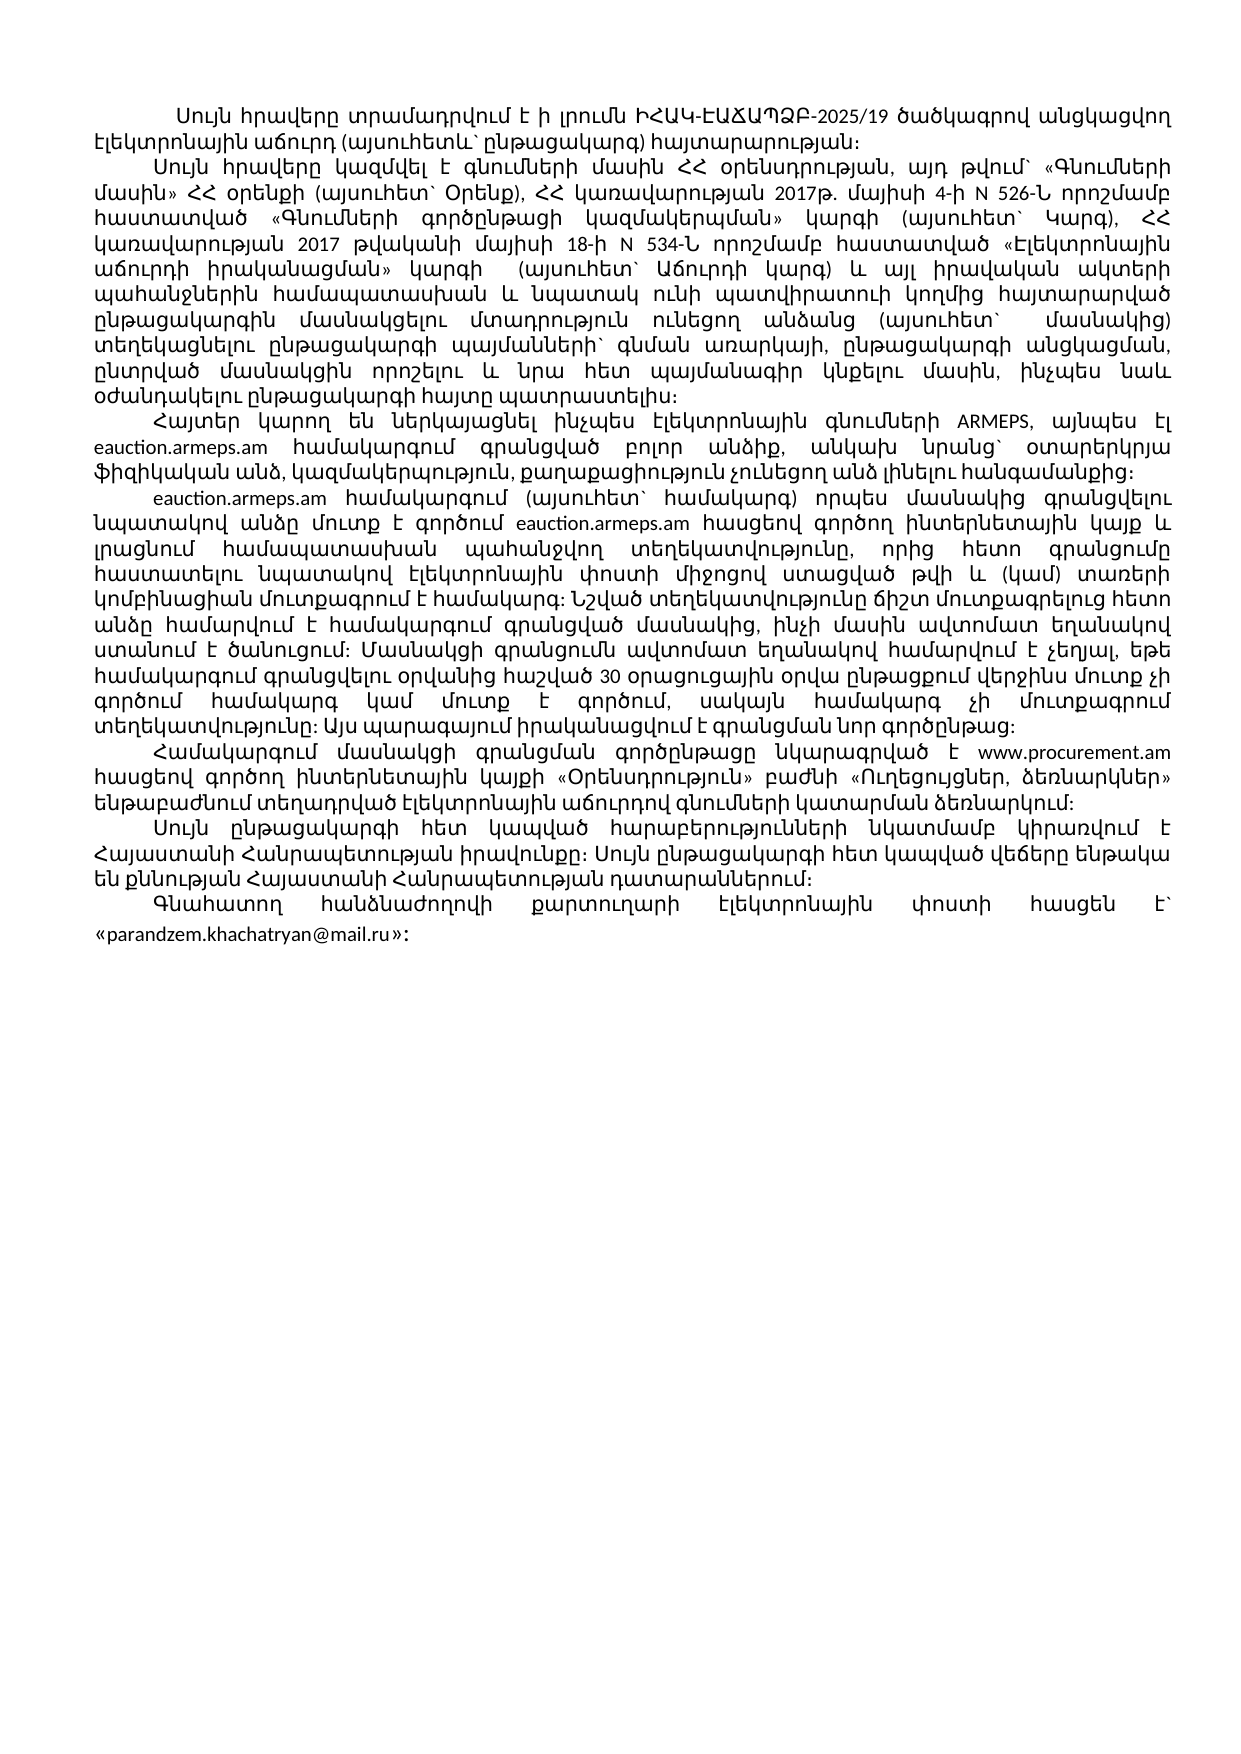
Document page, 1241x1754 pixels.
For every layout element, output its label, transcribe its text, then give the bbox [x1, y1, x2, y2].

text Սույն ընթացակարգի հետ կապված հարաբերությունների նկատմամբ կիրառվում է Հայաստանի Հանրապետության իրավունքը։ Սույն ընթացակարգի հետ կապված վեճերը ենթակա են քննության Հայաստանի Հանրապետության դատարաններում։ [94, 815, 1171, 892]
text Հայտեր կարող են ներկայացնել ինչպես էլեկտրոնային գնումների ARMEPS, այնպես էլ eauction.armeps.am համակարգում գրանցված բոլոր անձիք, անկախ նրանց` օտարերկրյա ֆիզիկական անձ, կազմակերպություն, քաղաքացիություն չունեցող անձ լինելու հանգամանքից։ [94, 409, 1171, 485]
text Գնահատող հանձնաժողովի քարտուղարի էլեկտրոնային փոստի հասցեն է` «parandzem.khachatryan@mail.ru»: [94, 892, 1171, 948]
text eauction.armeps.am համակարգում (այսուհետ` համակարգ) որպես մասնակից գրանցվելու նպատակով անձը մուտք է գործում eauction.armeps.am հասցեով գործող ինտերնետային կայք և լրացնում համապատասխան պահանջվող տեղեկատվությունը, որից հետո գրանցումը հաստատելու նպատակով էլեկտրոնային փոստի միջոցով ստացված թվի և (կամ) տառերի կոմբինացիան մուտքագրում է համակարգ: Նշված տեղեկատվությունը ճիշտ մուտքագրելուց հետո անձը համարվում է համակարգում գրանցված մասնակից, ինչի մասին ավտոմատ եղանակով ստանում է ծանուցում: Մասնակցի գրանցումն ավտոմատ եղանակով համարվում է չեղյալ, եթե համակարգում գրանցվելու օրվանից հաշված 30 օրացուցային օրվա ընթացքում վերջինս մուտք չի գործում համակարգ կամ մուտք է գործում, սակայն համակարգ չի մուտքագրում տեղեկատվությունը: Այս պարագայում իրականացվում է գրանցման նոր գործընթաց: [94, 485, 1171, 739]
text Սույն հրավերը տրամադրվում է ի լրումն ԻՀԱԿ-ԷԱՃԱՊՁԲ-2025/19 ծածկագրով անցկացվող էլեկտրոնային աճուրդ (այսուհետև` ընթացակարգ) հայտարարության։ [94, 104, 1171, 154]
text Համակարգում մասնակցի գրանցման գործընթացը նկարագրված է www.procurement.am հասցեով գործող ինտերնետային կայքի «Օրենսդրություն» բաժնի «Ուղեցույցներ, ձեռնարկներ» ենթաբաժնում տեղադրված էլեկտրոնային աճուրդով գնումների կատարման ձեռնարկում: [94, 739, 1171, 815]
text Սույն հրավերը կազմվել է գնումների մասին ՀՀ օրենսդրության, այդ թվում` «Գնումների մասին» ՀՀ օրենքի (այսուհետ` Օրենք), ՀՀ կառավարության 2017թ. մայիսի 4-ի N 526-Ն որոշմամբ հաստատված «Գնումների գործընթացի կազմակերպման» կարգի (այսուհետ` Կարգ), ՀՀ կառավարության 2017 թվականի մայիսի 18-ի N 534-Ն որոշմամբ հաստատված «Էլեկտրոնային աճուրդի իրականացման» կարգի (այսուհետ` Աճուրդի կարգ) և այլ իրավական ակտերի պահանջներին համապատասխան և նպատակ ունի պատվիրատուի կողմից հայտարարված ընթացակարգին մասնակցելու մտադրություն ունեցող անձանց (այսուհետ` մասնակից) տեղեկացնելու ընթացակարգի պայմանների` գնման առարկայի, ընթացակարգի անցկացման, ընտրված մասնակցին որոշելու և նրա հետ պայմանագիր կնքելու մասին, ինչպես նաև օժանդակելու ընթացակարգի հայտը պատրաստելիս։ [94, 154, 1171, 409]
